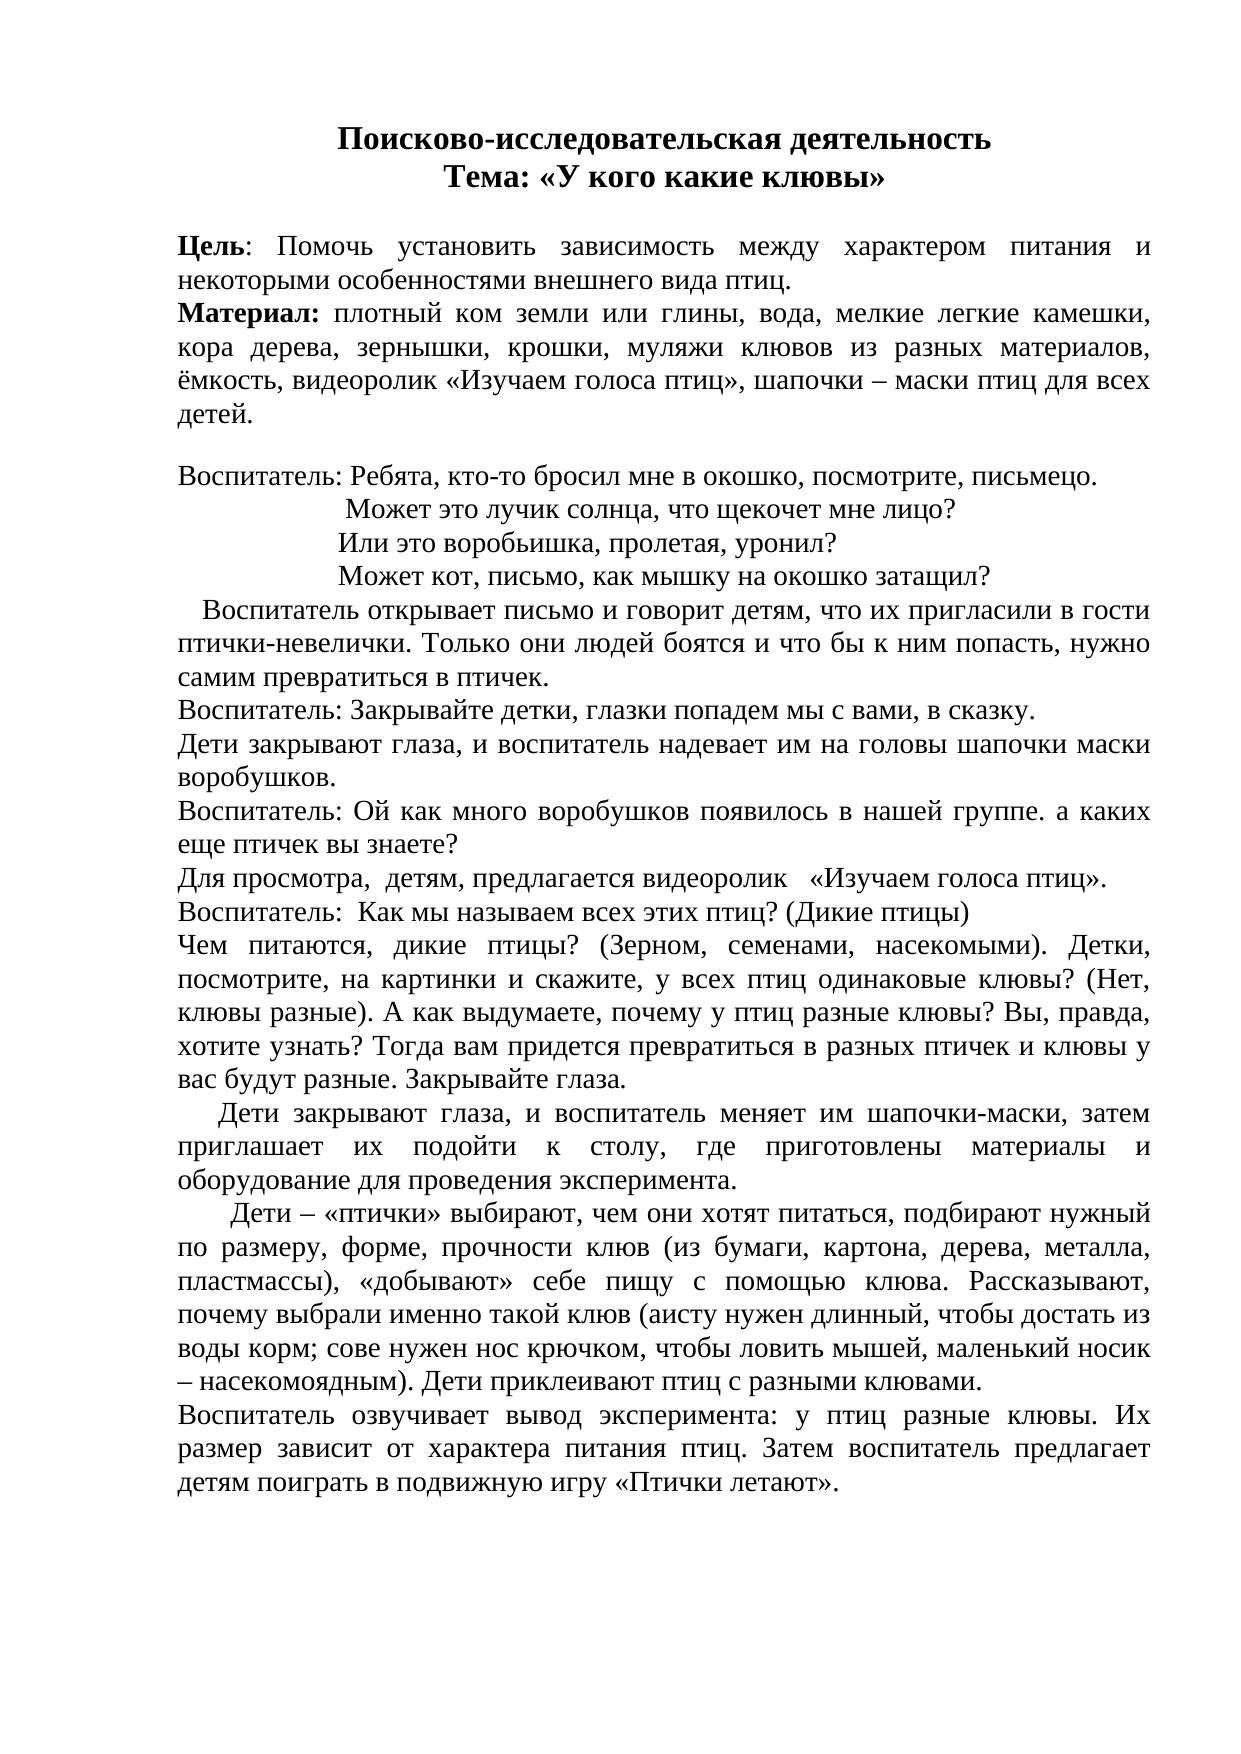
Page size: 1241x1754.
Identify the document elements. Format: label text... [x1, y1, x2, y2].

text Воспитатель: Ой как много воробушков появилось в нашей группе. а каких еще птичек вы знаете? [177, 793, 1152, 860]
text Воспитатель озвучивает вывод эксперимента: у птиц разные клювы. Их размер зависит от характера питания птиц. Затем воспитатель предлагает детям поиграть в подвижную игру «Птички летают». [177, 1397, 1152, 1497]
text Воспитатель: Как мы называем всех этих птиц? (Дикие птицы) [177, 894, 1152, 927]
text Может кот, письмо, как мышку на окошко затащил? [177, 558, 1152, 592]
text Тема: «У кого какие клювы» [177, 156, 1152, 195]
text Воспитатель: Закрывайте детки, глазки попадем мы с вами, в сказку. [177, 692, 1152, 726]
text Материал: плотный ком земли или глины, вода, мелкие легкие камешки, кора дерева, зернышки, крошки, муляжи клювов из разных материалов, ёмкость, видеоролик «Изучаем голоса птиц», шапочки – маски птиц для всех детей. [177, 295, 1152, 429]
text Может это лучик солнца, что щекочет мне лицо? [177, 491, 1152, 525]
text Дети закрывают глаза, и воспитатель надевает им на головы шапочки маски воробушков. [177, 726, 1152, 793]
text Для просмотра, детям, предлагается видеоролик «Изучаем голоса птиц». [177, 860, 1152, 894]
text Воспитатель: Ребята, кто-то бросил мне в окошко, посмотрите, письмецо. [177, 458, 1152, 491]
text Цель: Помочь установить зависимость между характером питания и некоторыми особенностями внешнего вида птиц. [177, 228, 1152, 295]
text Чем питаются, дикие птицы? (Зерном, семенами, насекомыми). Детки, посмотрите, на картинки и скажите, у всех птиц одинаковые клювы? (Нет, клювы разные). А как выдумаете, почему у птиц разные клювы? Вы, правда, хотите узнать? Тогда вам придется превратиться в разных птичек и клювы у вас будут разные. Закрывайте глаза. [177, 927, 1152, 1095]
text Или это воробьишка, пролетая, уронил? [177, 525, 1152, 558]
text Дети закрывают глаза, и воспитатель меняет им шапочки-маски, затем приглашает их подойти к столу, где приготовлены материалы и оборудование для проведения эксперимента. [177, 1095, 1152, 1196]
text Воспитатель открывает письмо и говорит детям, что их пригласили в гости птички-невелички. Только они людей боятся и что бы к ним попасть, нужно самим превратиться в птичек. [177, 592, 1152, 692]
text Поисково-исследовательская деятельность [177, 118, 1152, 156]
text Дети – «птички» выбирают, чем они хотят питаться, подбирают нужный по размеру, форме, прочности клюв (из бумаги, картона, дерева, металла, пластмассы), «добывают» себе пищу с помощью клюва. Рассказывают, почему выбрали именно такой клюв (аисту нужен длинный, чтобы достать из воды корм; сове нужен нос крючком, чтобы ловить мышей, маленький носик – насекомоядным). Дети приклеивают птиц с разными клювами. [177, 1196, 1152, 1397]
